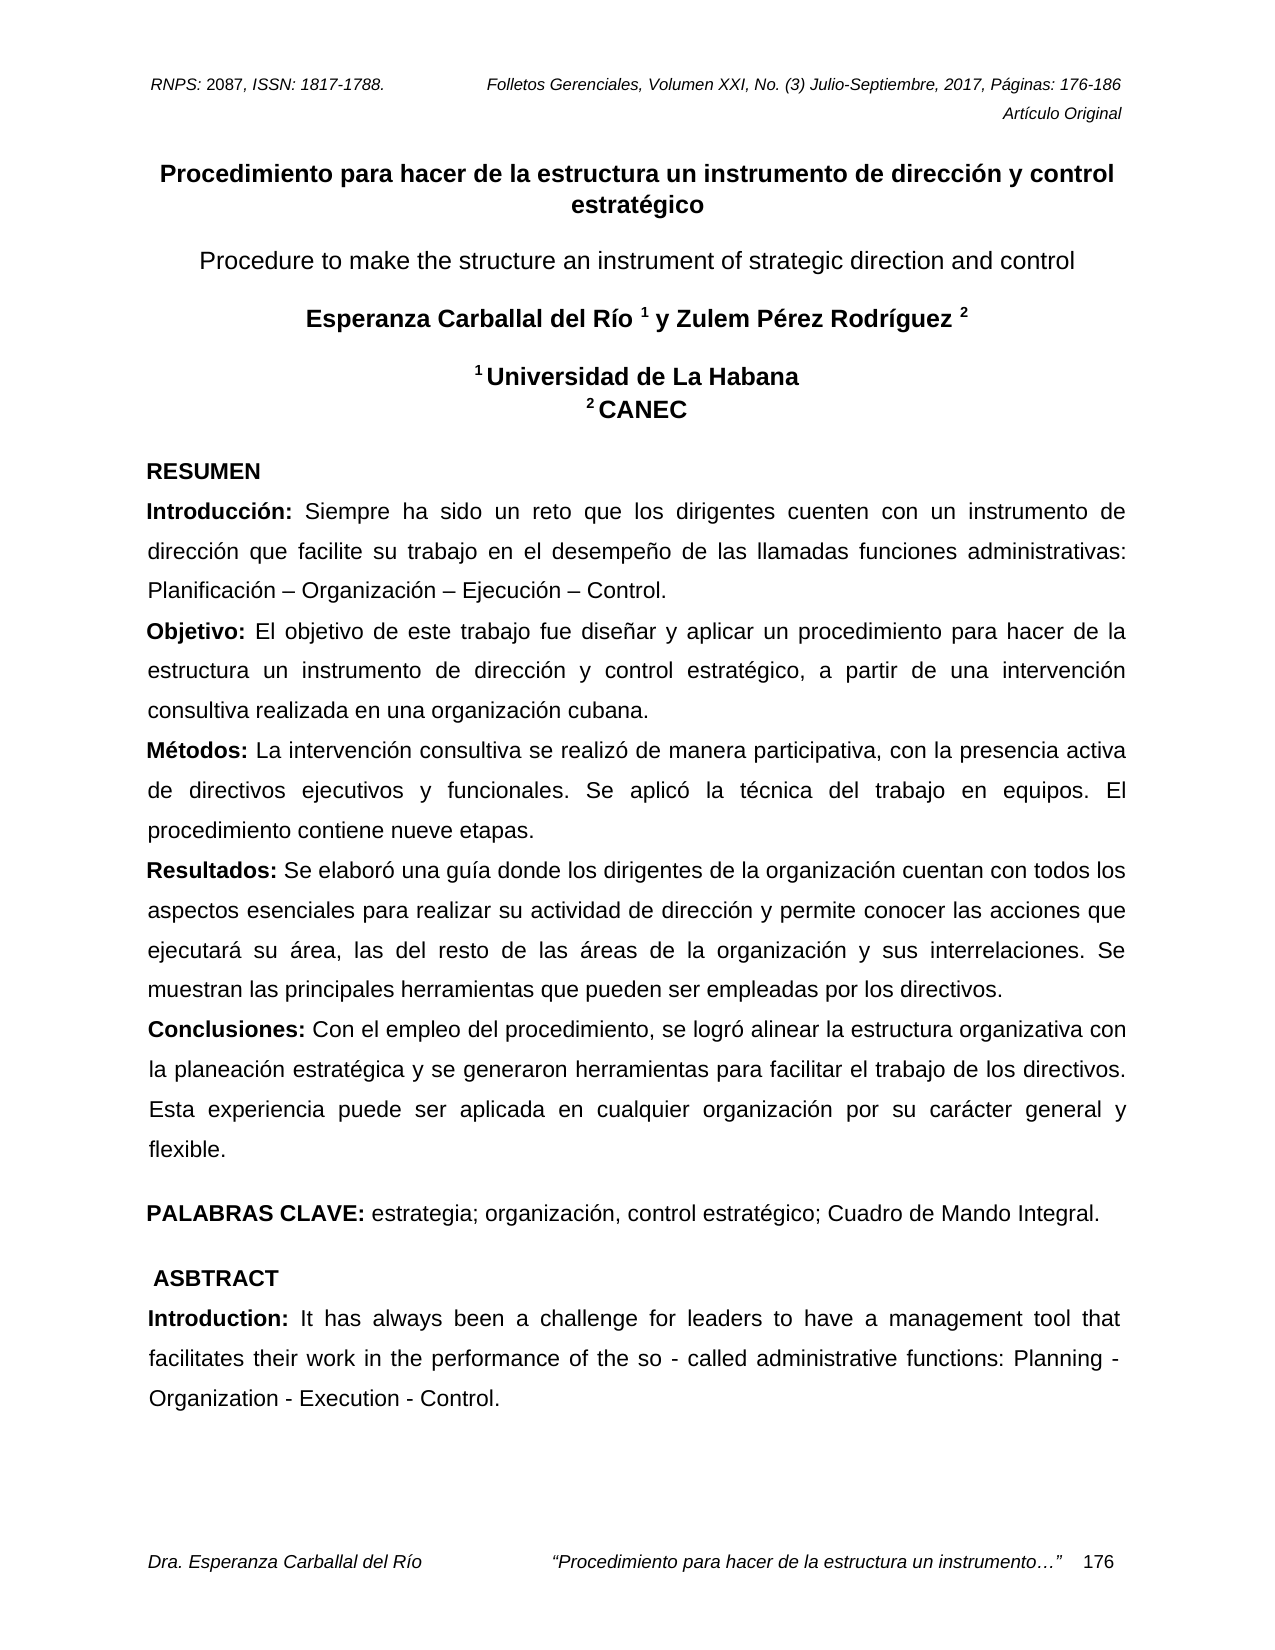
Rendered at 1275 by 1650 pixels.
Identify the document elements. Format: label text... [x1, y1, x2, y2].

text ASBTRACT [148, 1265, 1127, 1291]
text Métodos: La intervención consultiva se realizó de manera participativa, con la presencia activa de directivos ejecutivos y funcionales. Se aplicó la técnica del trabajo en equipos. El procedimiento contiene nueve etapas. [146, 737, 1127, 843]
text Objetivo: El objetivo de este trabajo fue diseñar y aplicar un procedimiento para hacer de la estructura un instrumento de dirección y control estratégico, a partir de una intervención consultiva realizada en una organización cubana. [146, 618, 1127, 723]
subtitle RESUMEN [146, 458, 1121, 484]
text Conclusiones: Con el empleo del procedimiento, se logró alinear la estructura organizativa con la planeación estratégica y se generaron herramientas para facilitar el trabajo de los directivos. Esta experiencia puede ser aplicada en cualquier organización por su carácter general y flexible. [148, 1016, 1127, 1162]
text Introduction: It has always been a challenge for leaders to have a management tool that facilitates their work in the performance of the so - called administrative functions: Planning - Organization - Execution - Control. [148, 1305, 1121, 1411]
text PALABRAS CLAVE: estrategia; organización, control estratégico; Cuadro de Mando Integral. [146, 1200, 1127, 1227]
text 1 Universidad de La Habana [146, 362, 1127, 391]
text Esperanza Carballal del Río 1 y Zulem Pérez Rodríguez 2 [146, 304, 1127, 333]
text 2 CANEC [146, 395, 1127, 424]
text Procedure to make the structure an instrument of strategic direction and control [148, 246, 1127, 275]
text Procedimiento para hacer de la estructura un instrumento de dirección y control estratégico [148, 159, 1127, 219]
text Introducción: Siempre ha sido un reto que los dirigentes cuenten con un instrumento de dirección que facilite su trabajo en el desempeño de las llamadas funciones administrativas: Planificación – Organización – Ejecución – Control. [146, 498, 1127, 604]
text Resultados: Se elaboró una guía donde los dirigentes de la organización cuentan con todos los aspectos esenciales para realizar su actividad de dirección y permite conocer las acciones que ejecutará su área, las del resto de las áreas de la organización y sus interrelaciones. Se muestran las principales herramientas que pueden ser empleadas por los directivos. [146, 857, 1127, 1003]
